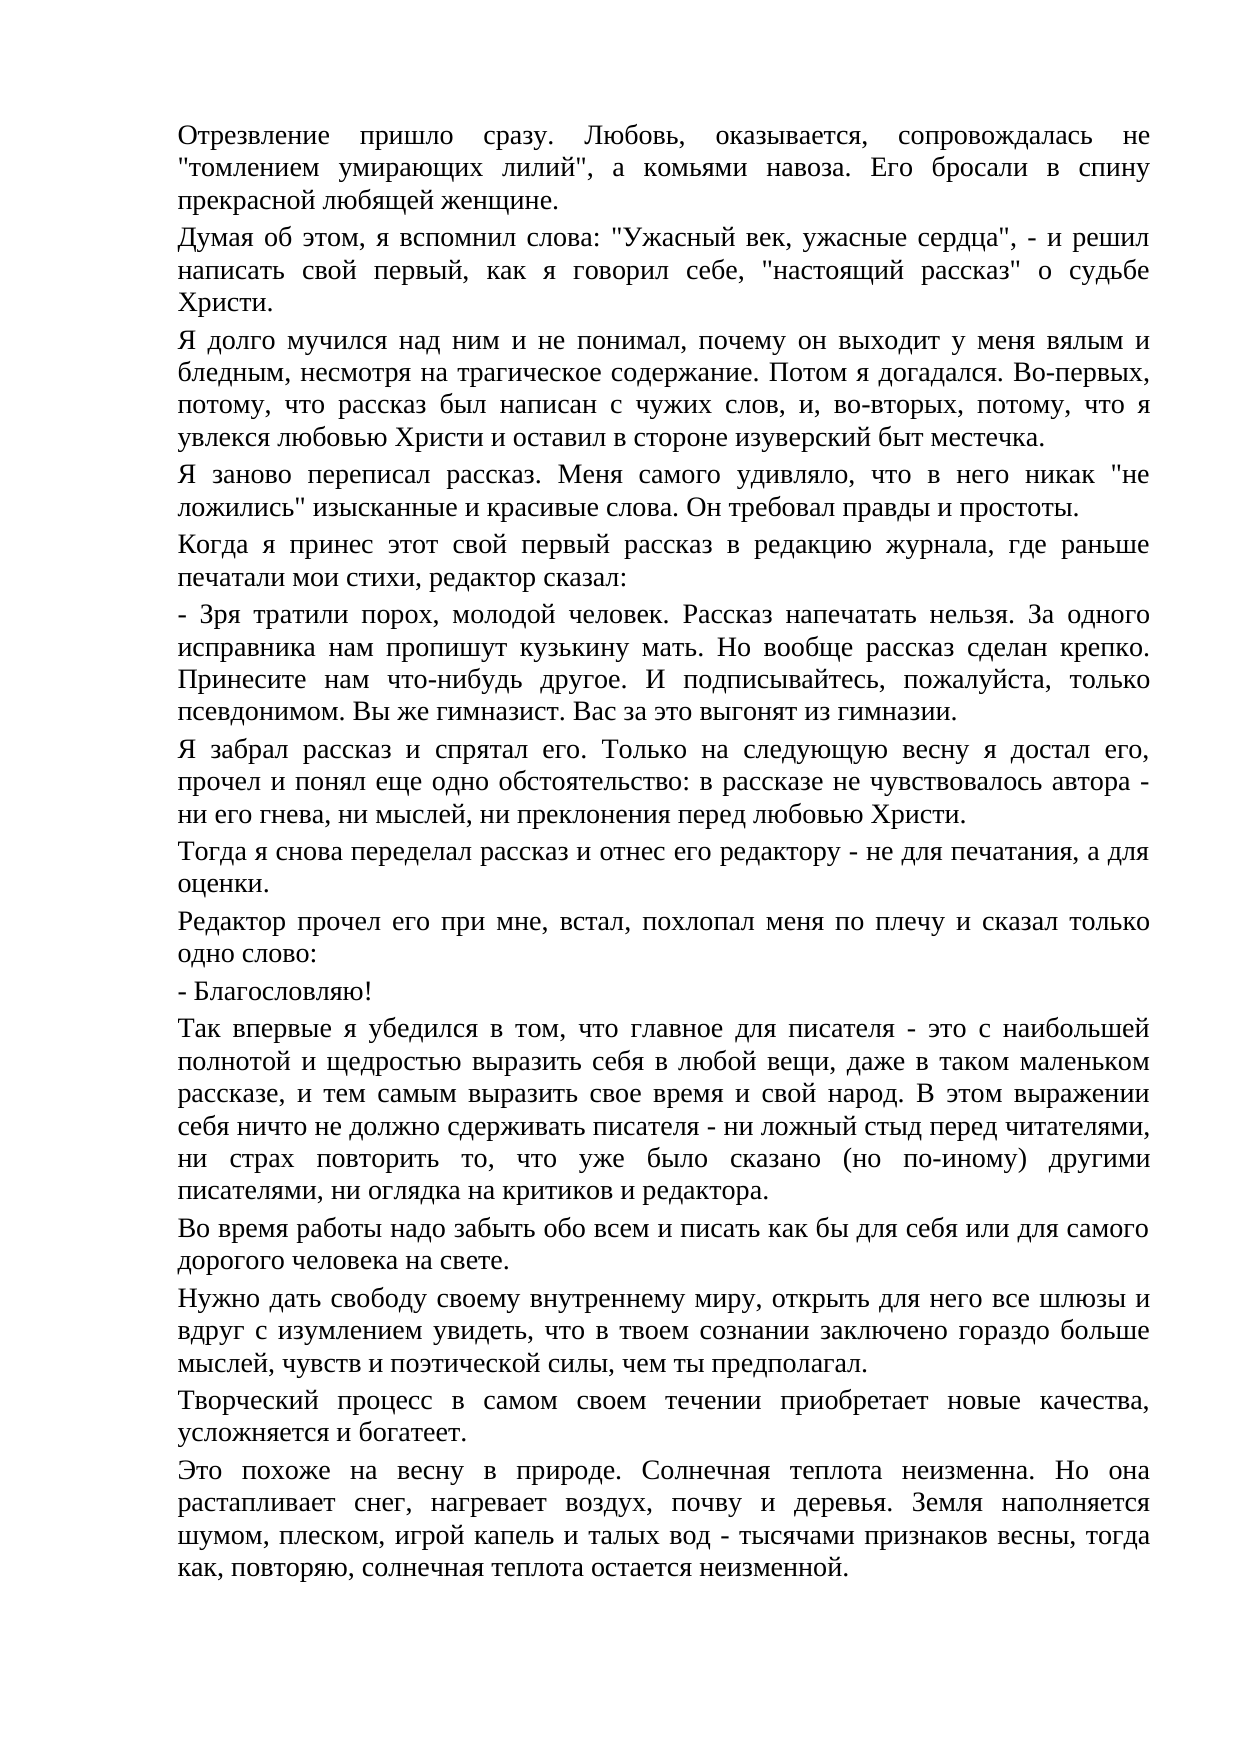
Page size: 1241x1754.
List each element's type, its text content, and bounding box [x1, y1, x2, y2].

text Я заново переписал рассказ. Меня самого удивляло, что в него никак "не ложились" изысканные и красивые слова. Он требовал правды и простоты. [177, 457, 1152, 522]
text - Зря тратили порох, молодой человек. Рассказ напечатать нельзя. За одного исправника нам пропишут кузькину мать. Но вообще рассказ сделан крепко. Принесите нам что-нибудь другое. И подписывайтесь, пожалуйста, только псевдонимом. Вы же гимназист. Вас за это выгонят из гимназии. [177, 597, 1152, 727]
text Отрезвление пришло сразу. Любовь, оказывается, сопровождалась не "томлением умирающих лилий", а комьями навоза. Его бросали в спину прекрасной любящей женщине. [177, 118, 1152, 215]
text Редактор прочел его при мне, встал, похлопал меня по плечу и сказал только одно слово: [177, 904, 1152, 969]
text - Благословляю! [177, 974, 1152, 1006]
text Это похоже на весну в природе. Солнечная теплота неизменна. Но она растапливает снег, нагревает воздух, почву и деревья. Земля наполняется шумом, плеском, игрой капель и талых вод - тысячами признаков весны, тогда как, повторяю, солнечная теплота остается неизменной. [177, 1453, 1152, 1583]
text Я долго мучился над ним и не понимал, почему он выходит у меня вялым и бледным, несмотря на трагическое содержание. Потом я догадался. Во-первых, потому, что рассказ был написан с чужих слов, и, во-вторых, потому, что я увлекся любовью Христи и оставил в стороне изуверский быт местечка. [177, 323, 1152, 452]
text Нужно дать свободу своему внутреннему миру, открыть для него все шлюзы и вдруг с изумлением увидеть, что в твоем сознании заключено гораздо больше мыслей, чувств и поэтической силы, чем ты предполагал. [177, 1281, 1152, 1378]
text Когда я принес этот свой первый рассказ в редакцию журнала, где раньше печатали мои стихи, редактор сказал: [177, 527, 1152, 592]
text Во время работы надо забыть обо всем и писать как бы для себя или для самого дорогого человека на свете. [177, 1211, 1152, 1276]
text Думая об этом, я вспомнил слова: "Ужасный век, ужасные сердца", - и решил написать свой первый, как я говорил себе, "настоящий рассказ" о судьбе Христи. [177, 220, 1152, 318]
text Творческий процесс в самом своем течении приобретает новые качества, усложняется и богатеет. [177, 1383, 1152, 1448]
text Я забрал рассказ и спрятал его. Только на следующую весну я достал его, прочел и понял еще одно обстоятельство: в рассказе не чувствовалось автора - ни его гнева, ни мыслей, ни преклонения перед любовью Христи. [177, 732, 1152, 829]
text Тогда я снова переделал рассказ и отнес его редактору - не для печатания, а для оценки. [177, 834, 1152, 899]
text Так впервые я убедился в том, что главное для писателя - это с наибольшей полнотой и щедростью выразить себя в любой вещи, даже в таком маленьком рассказе, и тем самым выразить свое время и свой народ. В этом выражении себя ничто не должно сдерживать писателя - ни ложный стыд перед читателями, ни страх повторить то, что уже было сказано (но по-иному) другими писателями, ни оглядка на критиков и редактора. [177, 1011, 1152, 1206]
